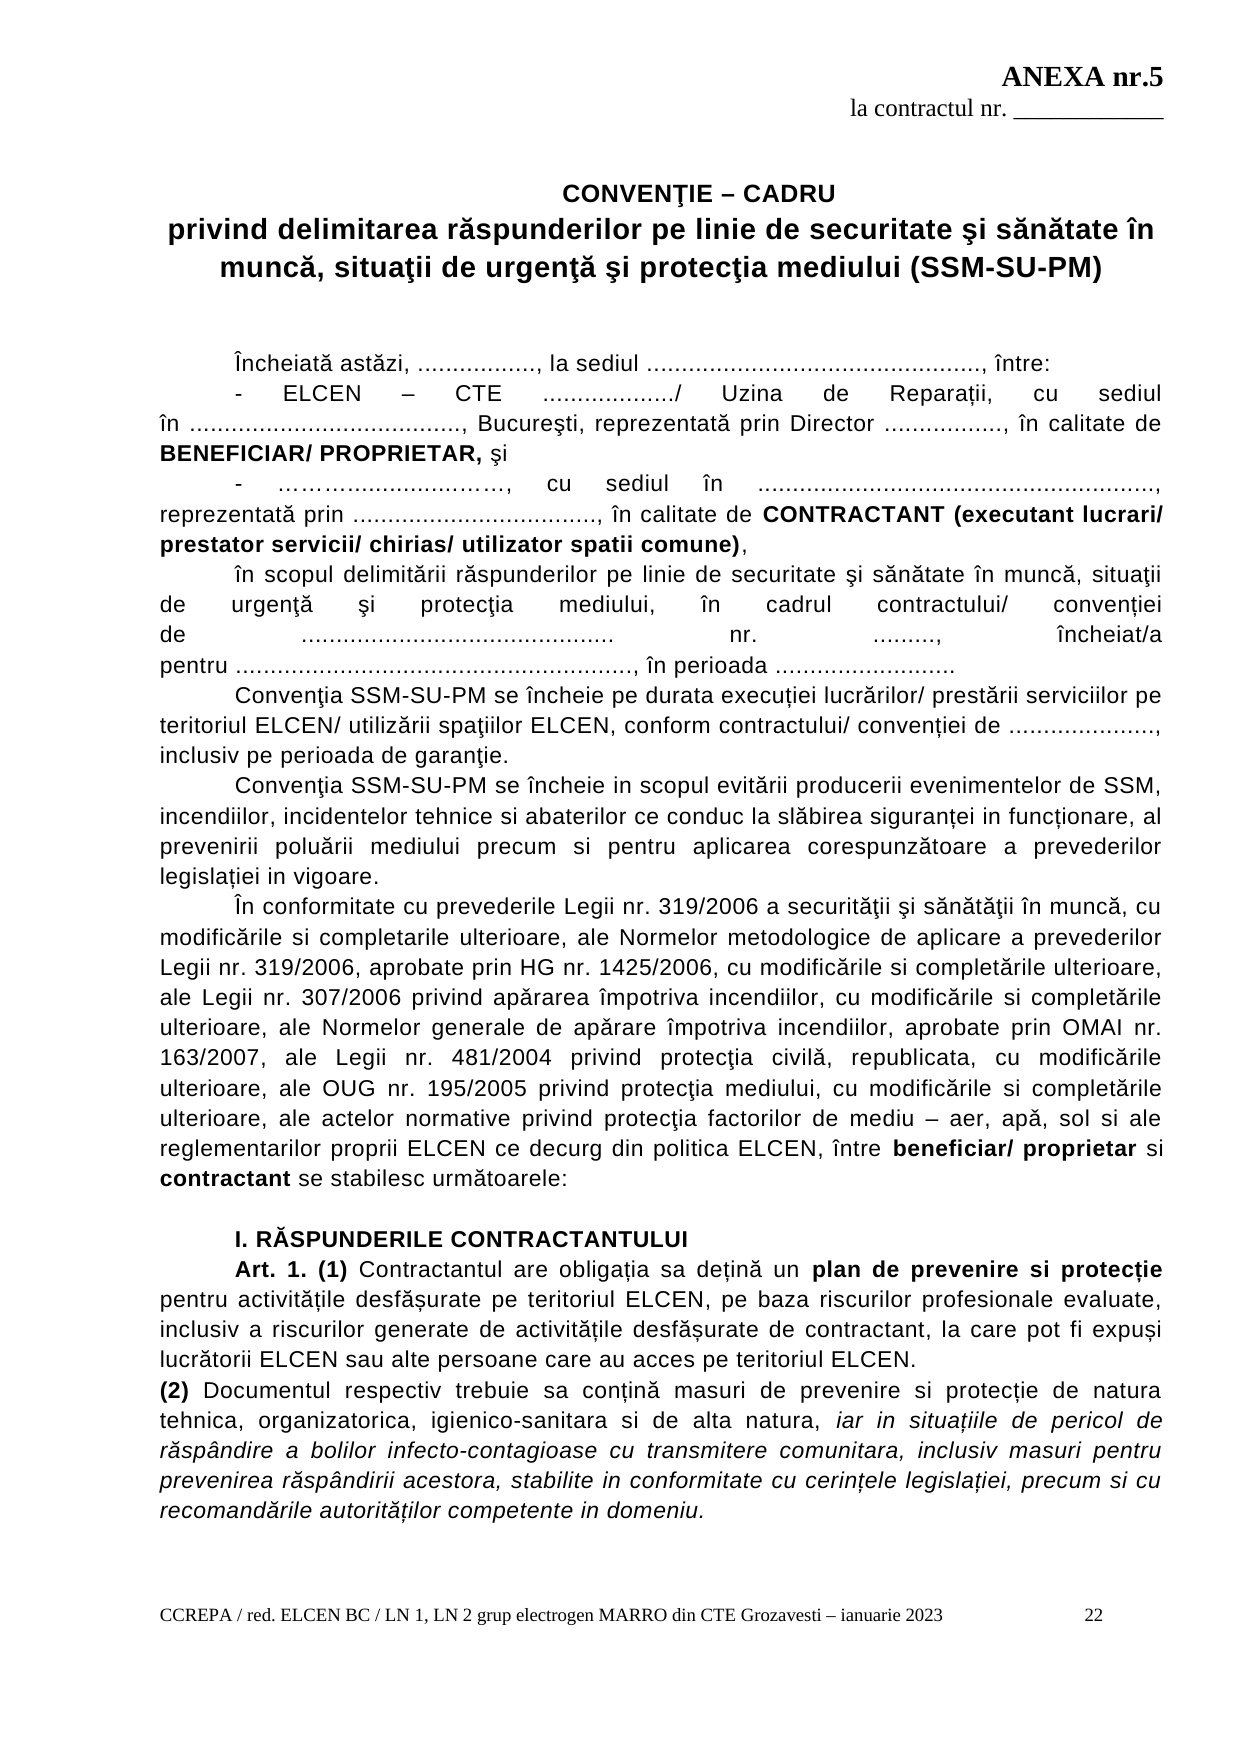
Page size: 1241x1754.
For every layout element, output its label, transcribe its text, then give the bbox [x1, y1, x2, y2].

text - ELCEN – CTE .................../ Uzina de Reparații, cu sediul în ......................................., Bucureşti, reprezentată prin Director ................., în calitate de BENEFICIAR/ PROPRIETAR, şi [159, 380, 1163, 466]
text I. RĂSPUNDERILE CONTRACTANTULUI [159, 1226, 1163, 1252]
text În conformitate cu prevederile Legii nr. 319/2006 a securităţii şi sănătăţii în muncă, cu modificările si completarile ulterioare, ale Normelor metodologice de aplicare a prevederilor Legii nr. 319/2006, aprobate prin HG nr. 1425/2006, cu modificările si completările ulterioare, ale Legii nr. 307/2006 privind apǎrarea împotriva incendiilor, cu modificările si completările ulterioare, ale Normelor generale de apǎrare împotriva incendiilor, aprobate prin OMAI nr. 163/2007, ale Legii nr. 481/2004 privind protecţia civilǎ, republicata, cu modificările ulterioare, ale OUG nr. 195/2005 privind protecţia mediului, cu modificările si completările ulterioare, ale actelor normative privind protecţia factorilor de mediu – aer, apǎ, sol si ale reglementarilor proprii ELCEN ce decurg din politica ELCEN, între beneficiar/ proprietar si contractant se stabilesc următoarele: [159, 893, 1163, 1191]
text (2) Documentul respectiv trebuie sa conțină masuri de prevenire si protecție de natura tehnica, organizatorica, igienico-sanitara si de alta natura, iar in situațiile de pericol de răspândire a bolilor infecto-contagioase cu transmitere comunitara, inclusiv masuri pentru prevenirea răspândirii acestora, stabilite in conformitate cu cerințele legislației, precum si cu recomandările autorităților competente in domeniu. [159, 1377, 1163, 1524]
text Convenţia SSM-SU-PM se încheie pe durata execuției lucrărilor/ prestării serviciilor pe teritoriul ELCEN/ utilizării spaţiilor ELCEN, conform contractului/ convenției de ....................., inclusiv pe perioada de garanţie. [159, 682, 1163, 768]
text ANEXA nr.5 [676, 59, 1163, 93]
text Convenţia SSM-SU-PM se încheie in scopul evitării producerii evenimentelor de SSM, incendiilor, incidentelor tehnice si abaterilor ce conduc la slăbirea siguranței in funcționare, al prevenirii poluării mediului precum si pentru aplicarea corespunzătoare a prevederilor legislației in vigoare. [159, 772, 1163, 889]
text privind delimitarea răspunderilor pe linie de securitate şi sănătate în muncă, situaţii de urgenţă şi protecţia mediului (SSM-SU-PM) [159, 212, 1163, 284]
text la contractul nr. ____________ [159, 93, 1163, 121]
text Art. 1. (1) Contractantul are obligația sa dețină un plan de prevenire si protecție pentru activitățile desfășurate pe teritoriul ELCEN, pe baza riscurilor profesionale evaluate, inclusiv a riscurilor generate de activitățile desfășurate de contractant, la care pot fi expuși lucrătorii ELCEN sau alte persoane care au acces pe teritoriul ELCEN. [159, 1256, 1163, 1373]
text în scopul delimitării răspunderilor pe linie de securitate şi sănătate în muncă, situaţii de urgenţă şi protecţia mediului, în cadrul contractului/ convenției de ............................................. nr. ........., încheiat/a pentru ........................................................., în perioada .......................... [159, 561, 1163, 678]
text Încheiată astăzi, ................., la sediul ................................................, între: [159, 349, 1163, 376]
text - ………................……, cu sediul în ........................................................., reprezentată prin ..................................., în calitate de CONTRACTANT (executant lucrari/ prestator servicii/ chirias/ utilizator spatii comune), [159, 470, 1163, 557]
subtitle CONVENŢIE – CADRU [159, 179, 1163, 208]
